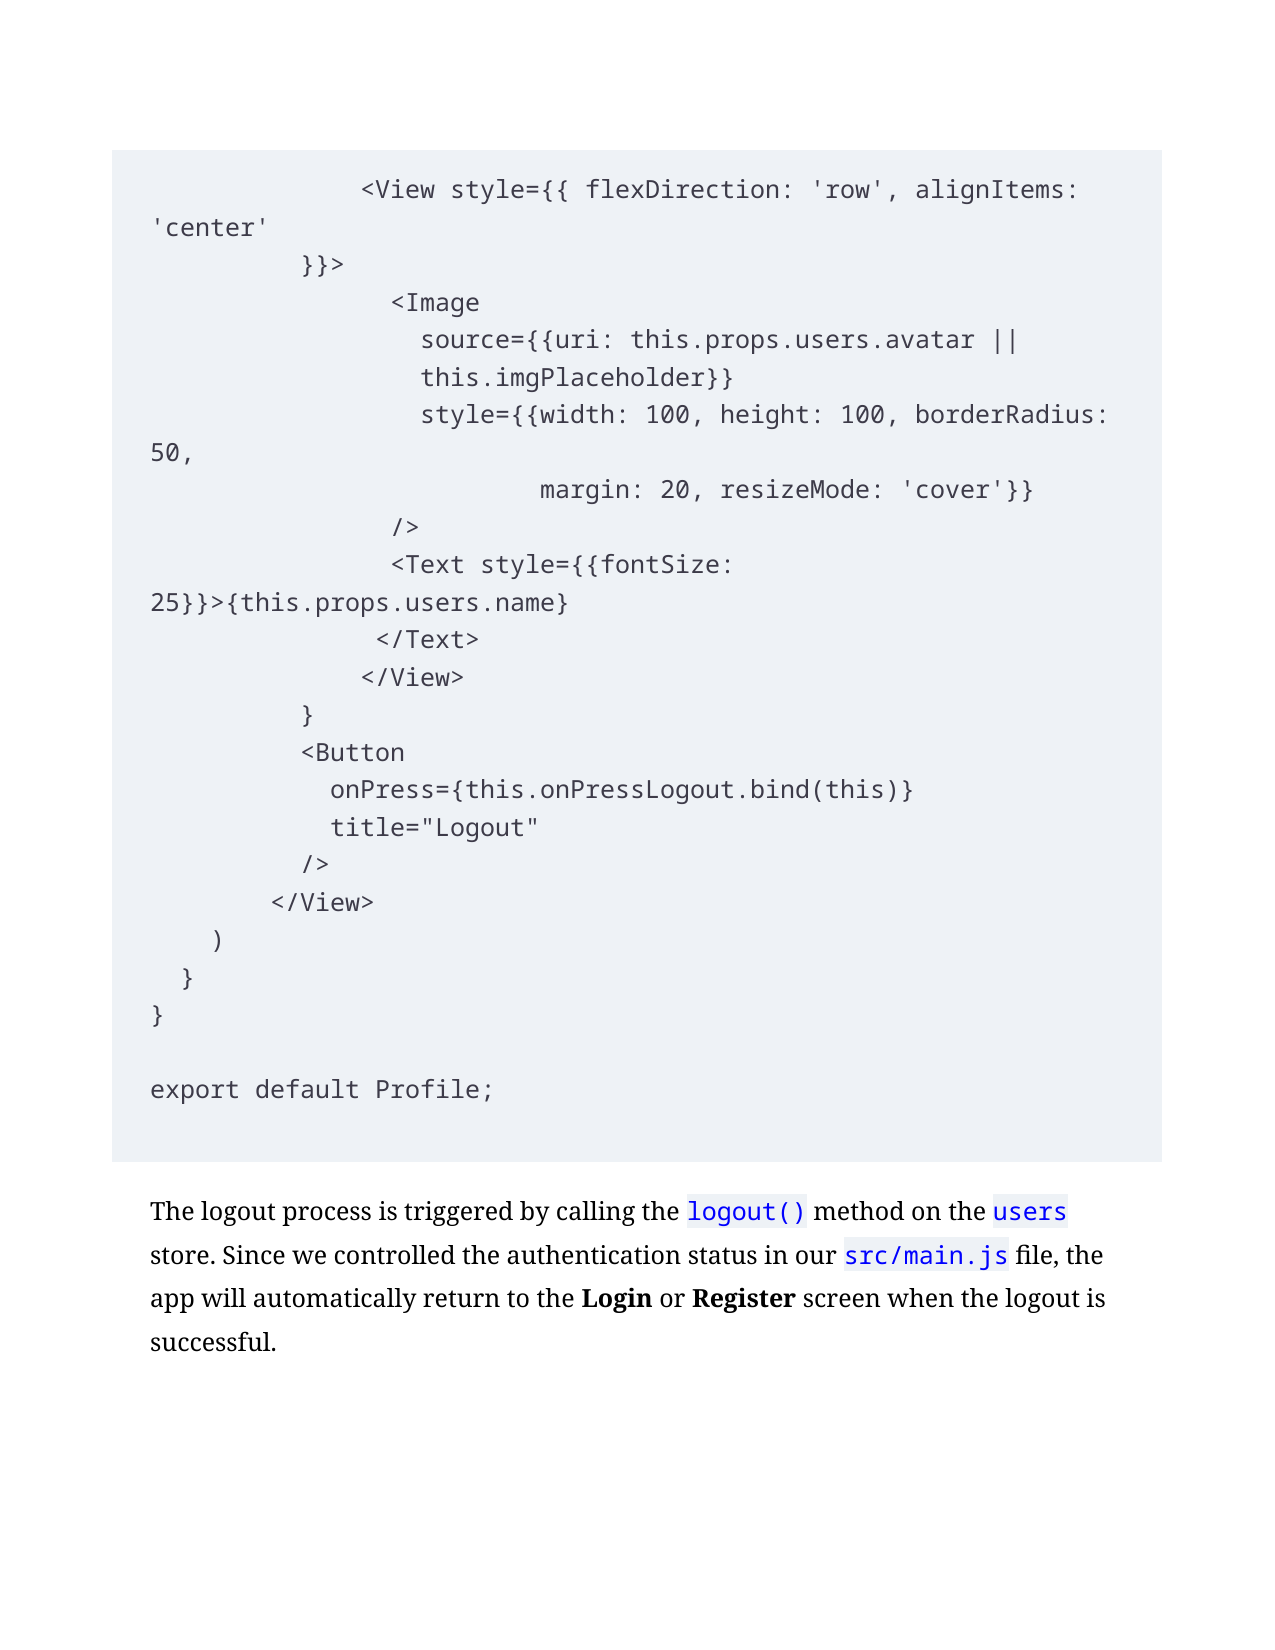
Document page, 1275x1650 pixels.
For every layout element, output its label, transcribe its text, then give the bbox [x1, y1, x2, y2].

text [112, 150, 1162, 1162]
text The logout process is triggered by calling the logout() method on the users store. Since we controlled the authentication status in our src/main.js file, the app will automatically return to the Login or Register screen when the logout is successful. [150, 1184, 1125, 1359]
